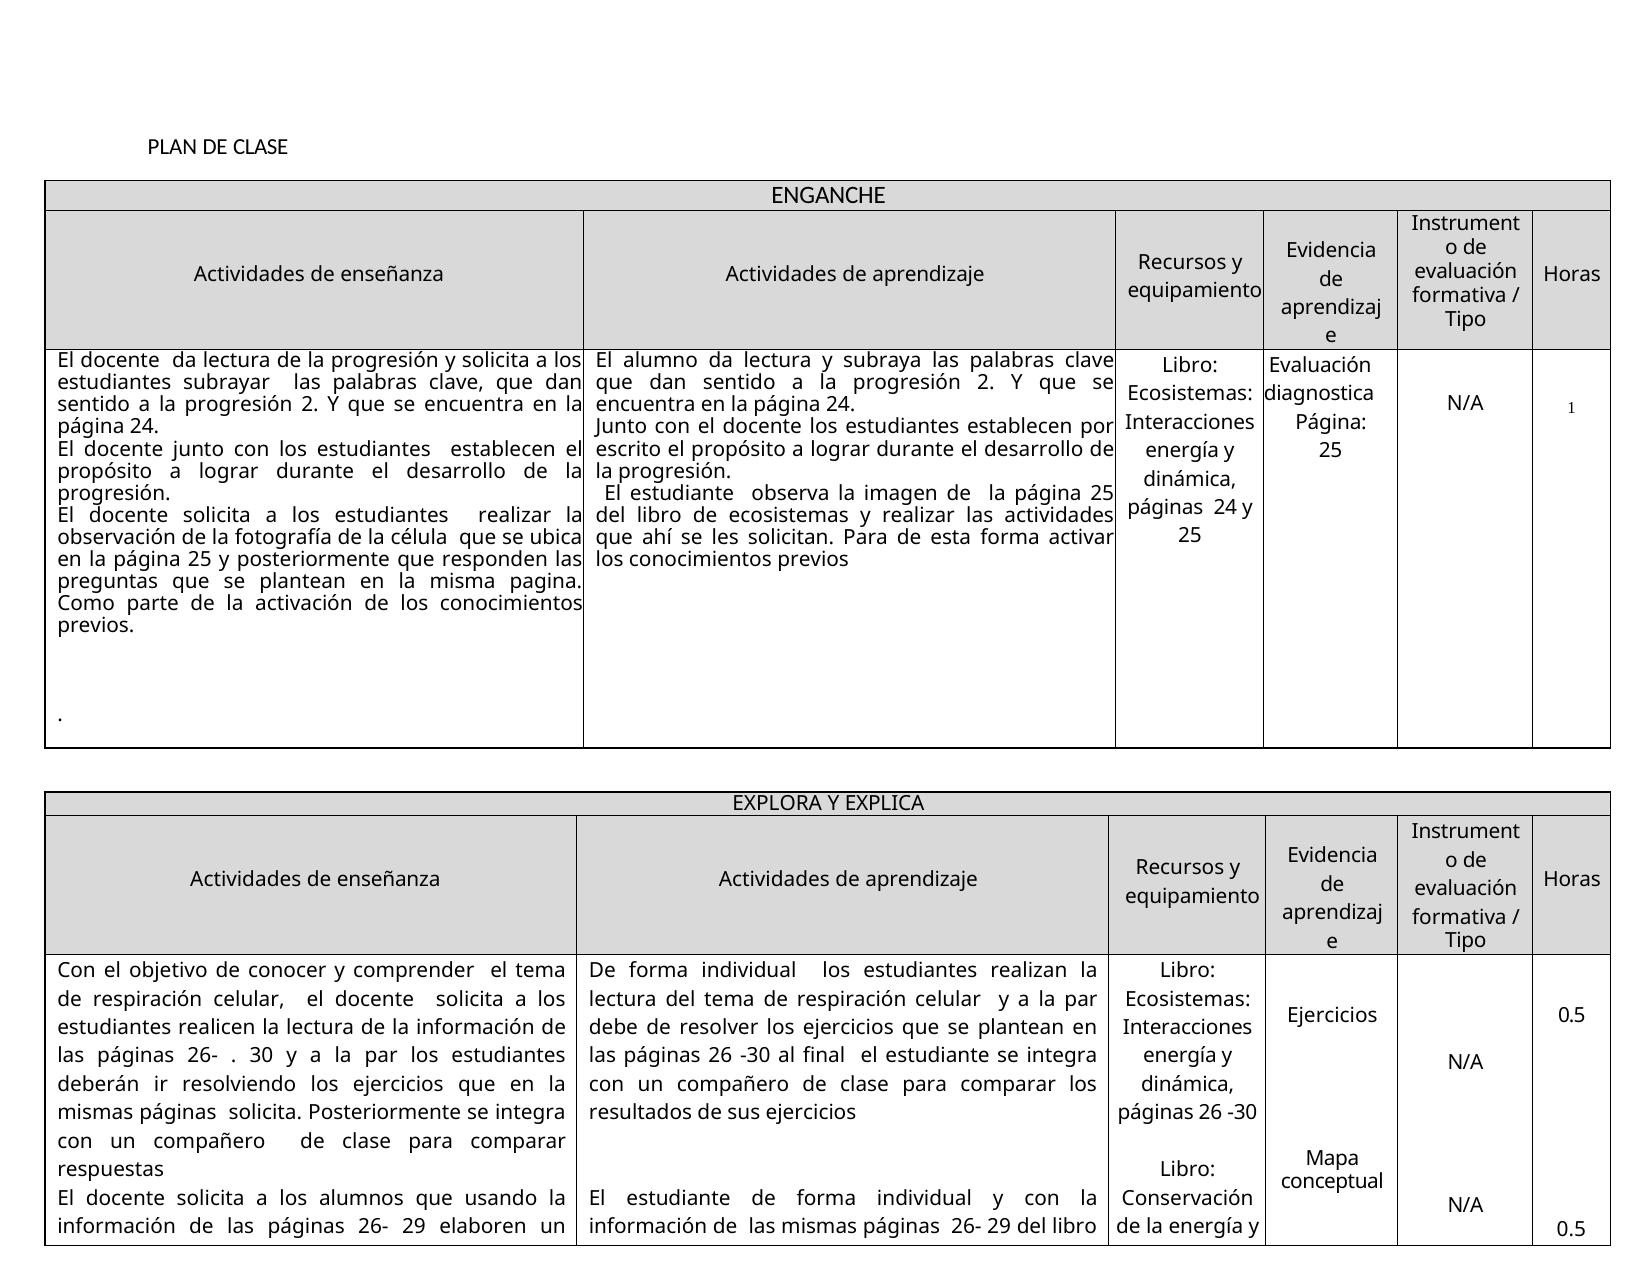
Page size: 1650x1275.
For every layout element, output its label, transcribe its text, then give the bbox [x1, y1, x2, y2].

table_cell Evaluación diagnostica Página: 25 [1264, 350, 1397, 747]
table_cell N/A [1398, 350, 1532, 747]
table_cell Horas [1533, 211, 1610, 349]
table_cell El docente da lectura de la progresión y solicita a los estudiantes subrayar las palabras clave, que dan sentido a la progresión 2. Y que se encuentra en la página 24. El docente junto con los estudiantes establecen el propósito a lograr durante el desarrollo de la progresión. El docente solicita a los estudiantes realizar la observación de la fotografía de la célula que se ubica en la página 25 y posteriormente que responden las preguntas que se plantean en la misma pagina. Como parte de la activación de los conocimientos previos. . [46, 350, 583, 747]
table_cell Recursos y equipamiento [1116, 211, 1263, 349]
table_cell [46, 955, 576, 1245]
table_cell Libro: Ecosistemas: Interacciones energía y dinámica, páginas 24 y 25 [1116, 350, 1263, 747]
table_header EXPLORA Y EXPLICA [46, 793, 1610, 815]
table_cell 0.5 0.5 [1533, 955, 1610, 1245]
table_cell El alumno da lectura y subraya las palabras clave que dan sentido a la progresión 2. Y que se encuentra en la página 24. Junto con el docente los estudiantes establecen por escrito el propósito a lograr durante el desarrollo de la progresión. El estudiante observa la imagen de la página 25 del libro de ecosistemas y realizar las actividades que ahí se les solicitan. Para de esta forma activar los conocimientos previos [584, 350, 1115, 747]
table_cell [1109, 955, 1265, 1245]
table_cell Actividades de enseñanza [46, 211, 583, 349]
table_cell Evidencia de aprendizaje [1266, 816, 1397, 954]
table_cell Actividades de aprendizaje [577, 816, 1108, 954]
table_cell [1266, 955, 1397, 1245]
table_cell 1 [1533, 350, 1610, 747]
text PLAN DE CLASE [147, 133, 1612, 161]
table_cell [577, 955, 1108, 1245]
table_cell Recursos y equipamiento [1109, 816, 1265, 954]
table_cell Actividades de aprendizaje [584, 211, 1115, 349]
table_cell Instrumento de evaluación formativa / Tipo [1398, 211, 1532, 349]
table_cell Actividades de enseñanza [46, 816, 576, 954]
table_cell N/A N/A [1398, 955, 1532, 1245]
table_header ENGANCHE [46, 181, 1610, 210]
table_cell Evidencia de aprendizaje [1264, 211, 1397, 349]
table_cell Horas [1533, 816, 1610, 954]
table_cell Instrumento de evaluación formativa / Tipo [1398, 816, 1532, 954]
